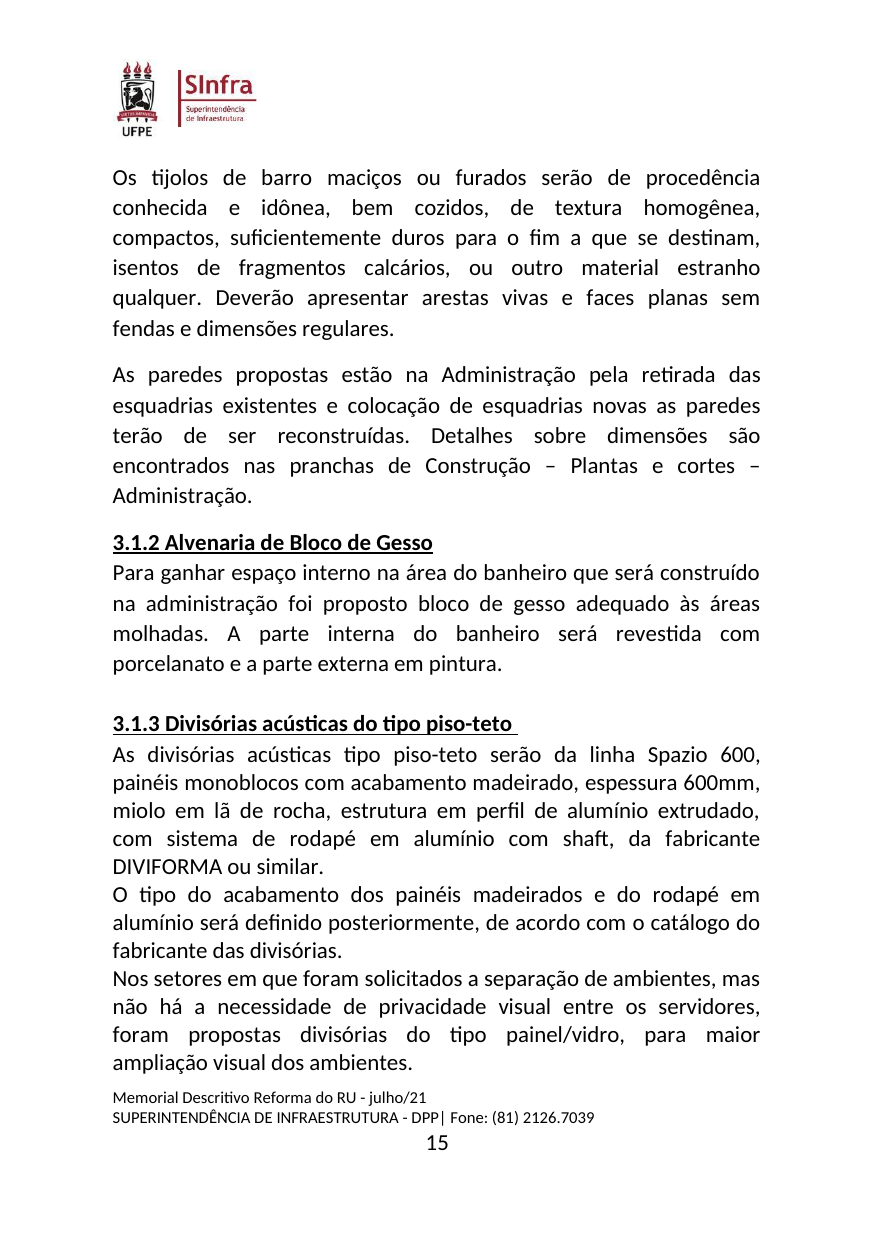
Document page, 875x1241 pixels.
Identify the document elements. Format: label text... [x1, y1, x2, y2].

picture [112, 59, 257, 138]
text Os tijolos de barro maciços ou furados serão de procedência conhecida e idônea, bem cozidos, de textura homogênea, compactos, suficientemente duros para o fim a que se destinam, isentos de fragmentos calcários, ou outro material estranho qualquer. Deverão apresentar arestas vivas e faces planas sem fendas e dimensões regulares. [112, 163, 762, 342]
text Nos setores em que foram solicitados a separação de ambientes, mas não há a necessidade de privacidade visual entre os servidores, foram propostas divisórias do tipo painel/vidro, para maior ampliação visual dos ambientes. [112, 964, 762, 1076]
text 3.1.2 Alvenaria de Bloco de Gesso [112, 528, 762, 556]
text 3.1.3 Divisórias acústicas do tipo piso-teto [112, 709, 762, 737]
text As divisórias acústicas tipo piso-teto serão da linha Spazio 600, painéis monoblocos com acabamento madeirado, espessura 600mm, miolo em lã de rocha, estrutura em perfil de alumínio extrudado, com sistema de rodapé em alumínio com shaft, da fabricante DIVIFORMA ou similar. [112, 740, 762, 880]
text As paredes propostas estão na Administração pela retirada das esquadrias existentes e colocação de esquadrias novas as paredes terão de ser reconstruídas. Detalhes sobre dimensões são encontrados nas pranchas de Construção – Plantas e cortes – Administração. [112, 382, 762, 432]
text As paredes propostas estão na Administração pela retirada das esquadrias existentes e colocação de esquadrias novas as paredes terão de ser reconstruídas. Detalhes sobre dimensões são encontrados nas pranchas de Construção – Plantas e cortes – Administração. [112, 434, 762, 509]
text O tipo do acabamento dos painéis madeirados e do rodapé em alumínio será definido posteriormente, de acordo com o catálogo do fabricante das divisórias. [112, 880, 762, 964]
text Para ganhar espaço interno na área do banheiro que será construído na administração foi proposto bloco de gesso adequado às áreas molhadas. A parte interna do banheiro será revestida com porcelanato e a parte externa em pintura. [112, 558, 762, 677]
